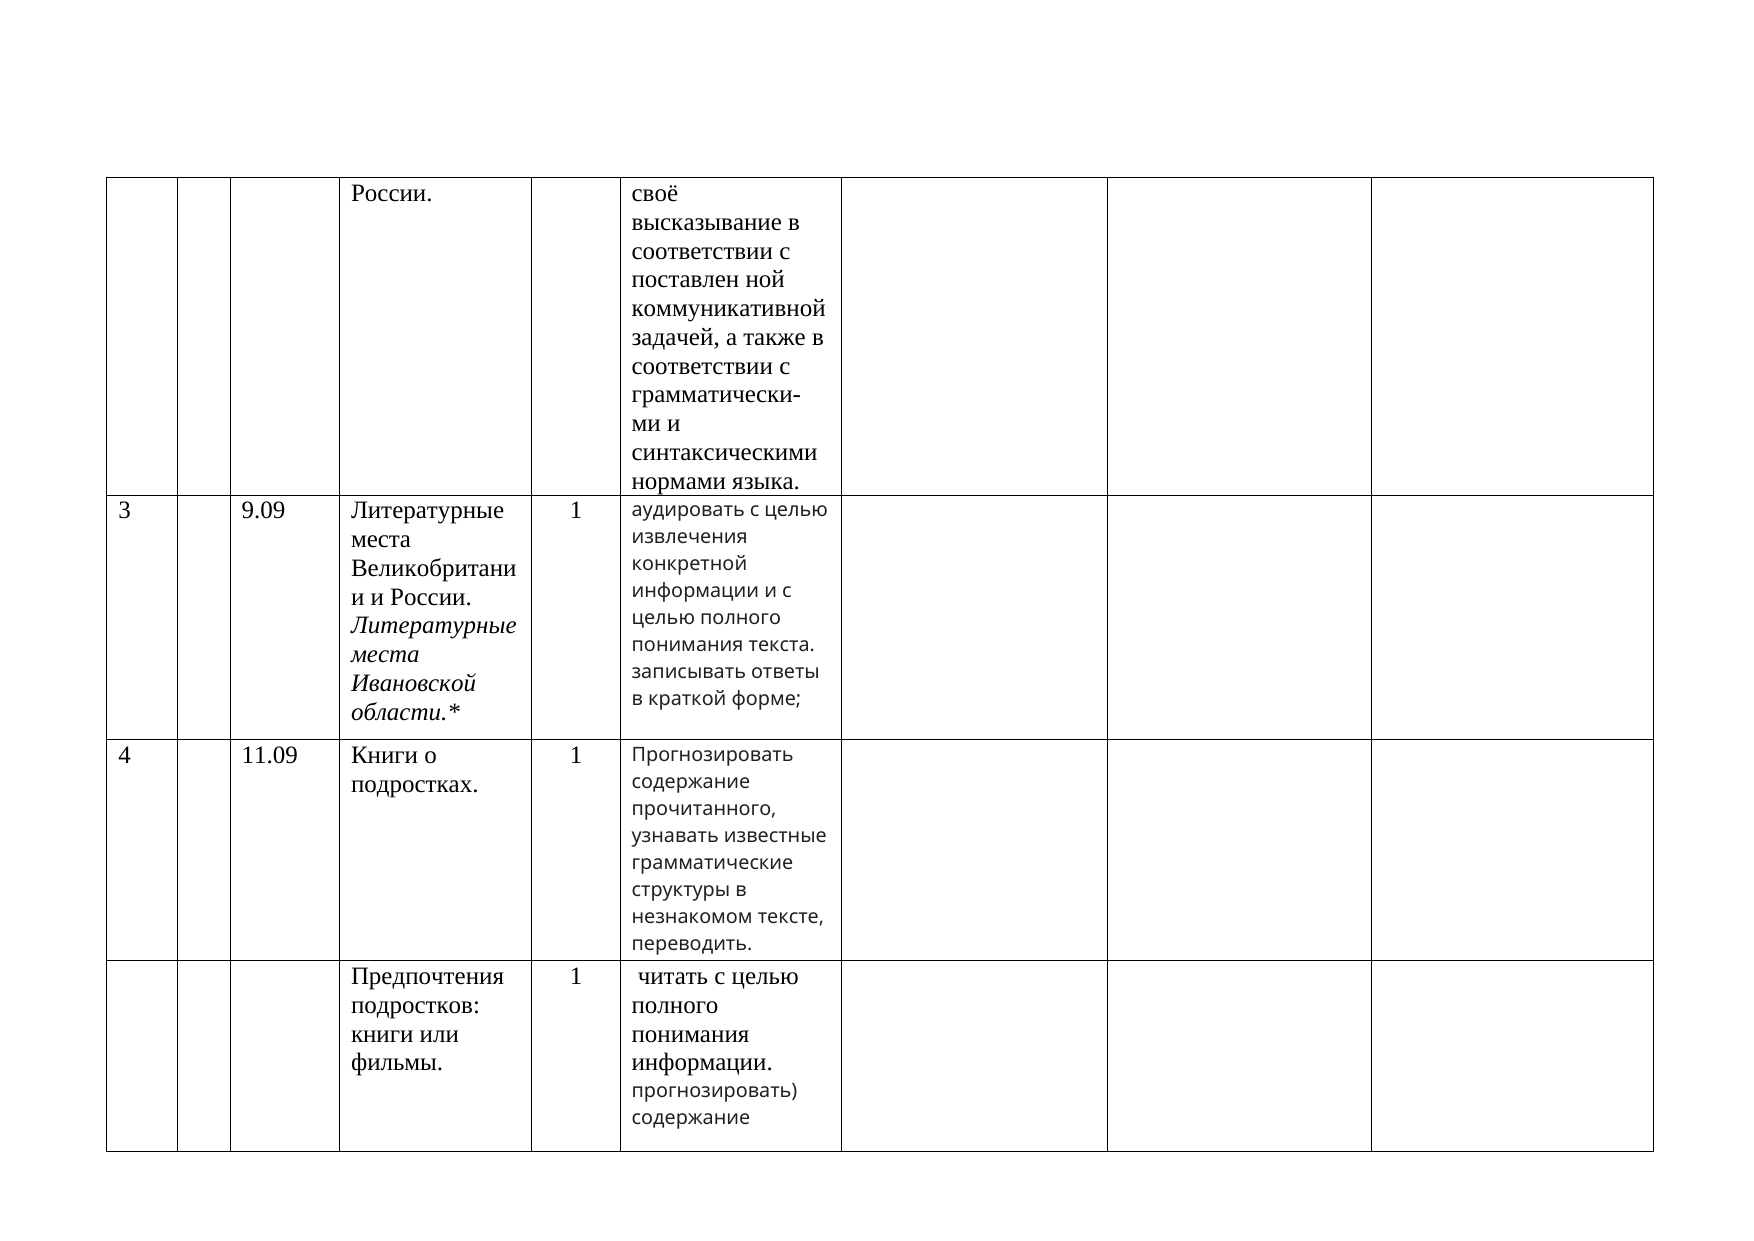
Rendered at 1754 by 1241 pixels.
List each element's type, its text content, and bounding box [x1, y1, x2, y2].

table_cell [340, 178, 531, 494]
table_cell [107, 961, 177, 1151]
table_cell аудировать с целью извлечения конкретной информации и с целью полного понимания текста. записывать ответы в краткой форме; [621, 496, 841, 739]
table_cell [1108, 178, 1371, 494]
table_cell 9.09 [231, 496, 339, 739]
table_cell [231, 961, 339, 1151]
table_cell 1 [532, 740, 620, 960]
table_cell [1372, 961, 1653, 1151]
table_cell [621, 961, 841, 1151]
table_cell [842, 961, 1107, 1151]
table_cell Прогнозировать содержание прочитанного, узнавать известные грамматические структуры в незнакомом тексте, переводить. [621, 740, 841, 960]
table_cell [178, 496, 230, 739]
table_cell 3 [107, 496, 177, 739]
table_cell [340, 961, 531, 1151]
table_cell Литературные места Великобритании и России. Литературные места Ивановской области.* [340, 496, 531, 739]
table_cell [1108, 496, 1371, 739]
table_cell [842, 496, 1107, 739]
table_cell 11.09 [231, 740, 339, 960]
table_cell [1372, 178, 1653, 494]
table_cell [178, 961, 230, 1151]
table_cell [1108, 740, 1371, 960]
table_cell [107, 178, 177, 494]
table_cell 1 [532, 496, 620, 739]
table_cell [842, 740, 1107, 960]
table_cell [842, 178, 1107, 494]
table_cell [231, 178, 339, 494]
table_cell [178, 740, 230, 960]
table_cell [1108, 961, 1371, 1151]
table_cell 1 [532, 178, 620, 494]
table_cell [1372, 740, 1653, 960]
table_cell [621, 178, 841, 494]
table_cell 4 [107, 740, 177, 960]
table_cell 1 [532, 961, 620, 1151]
table_cell [1372, 496, 1653, 739]
table_cell [178, 178, 230, 494]
table_cell Книги о подростках. [340, 740, 531, 960]
